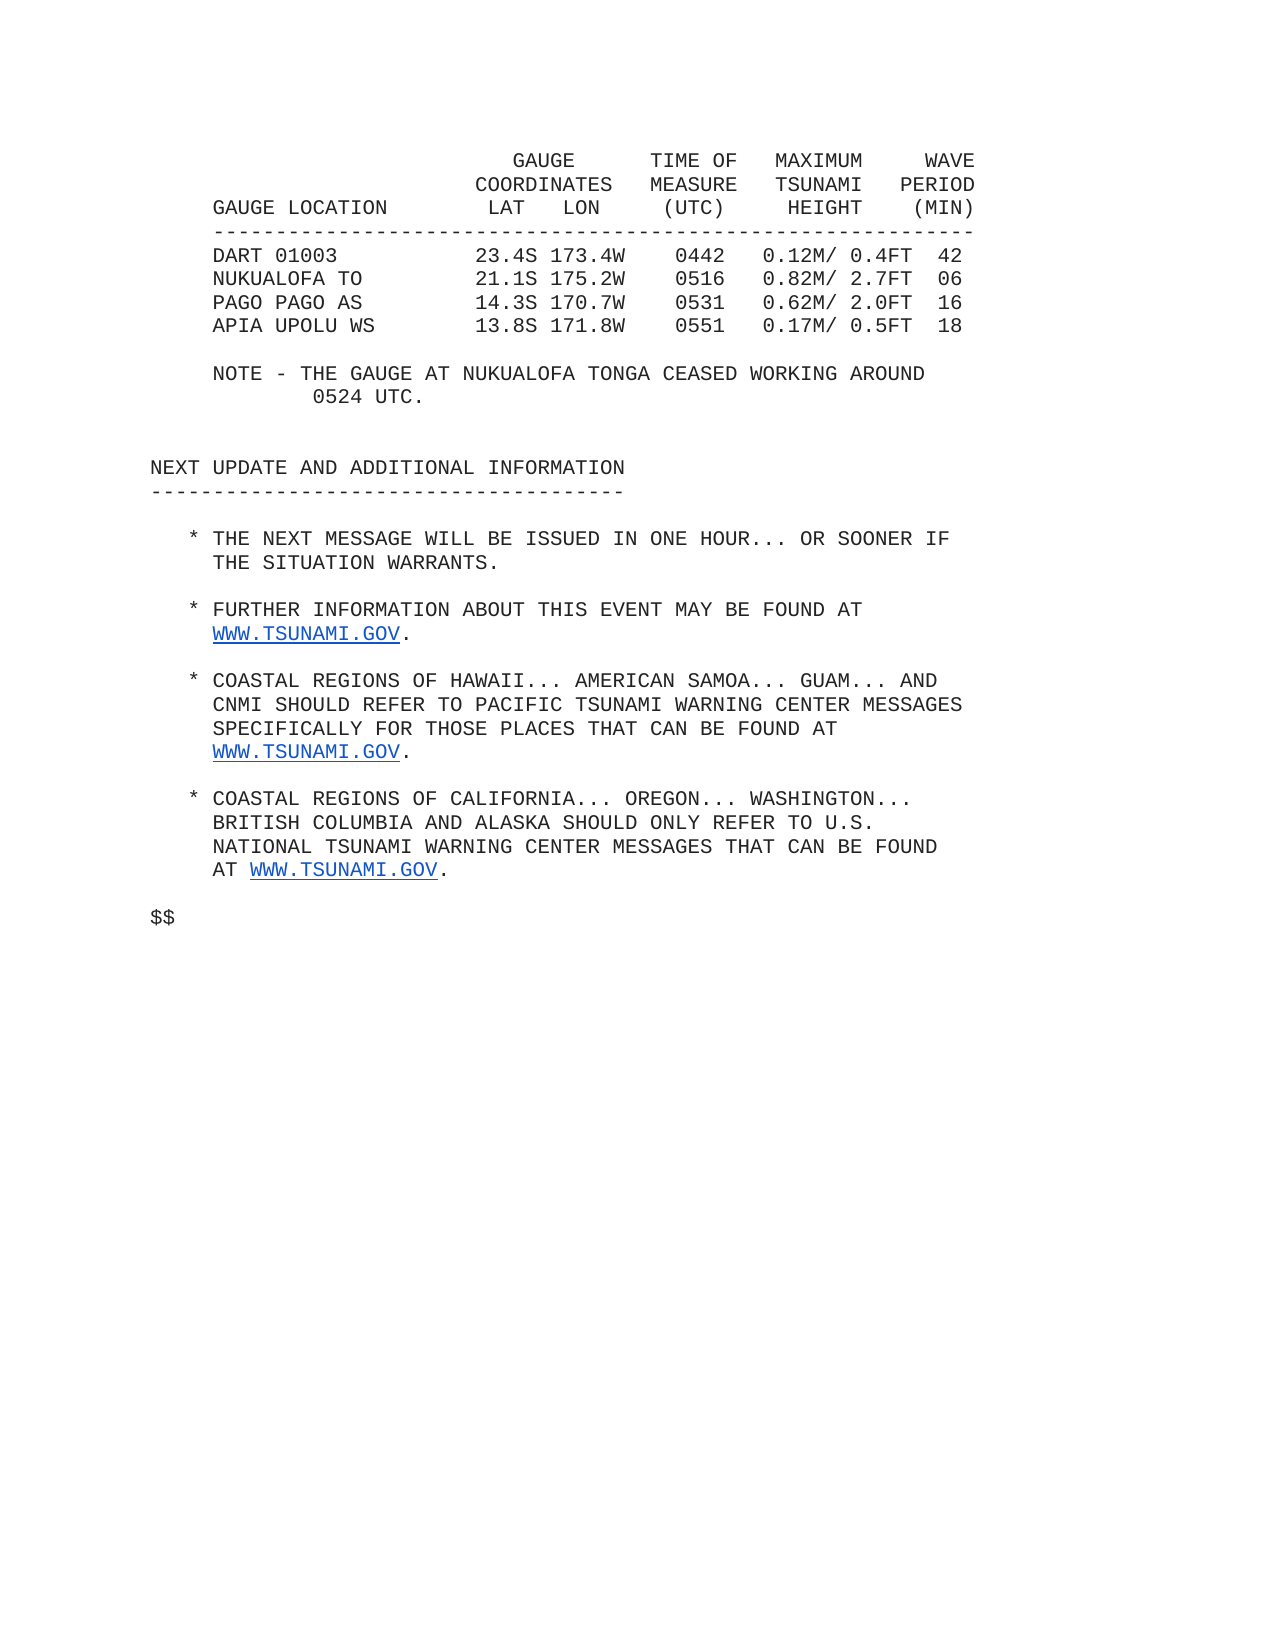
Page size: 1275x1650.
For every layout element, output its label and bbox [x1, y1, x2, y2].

text [150, 150, 1125, 961]
